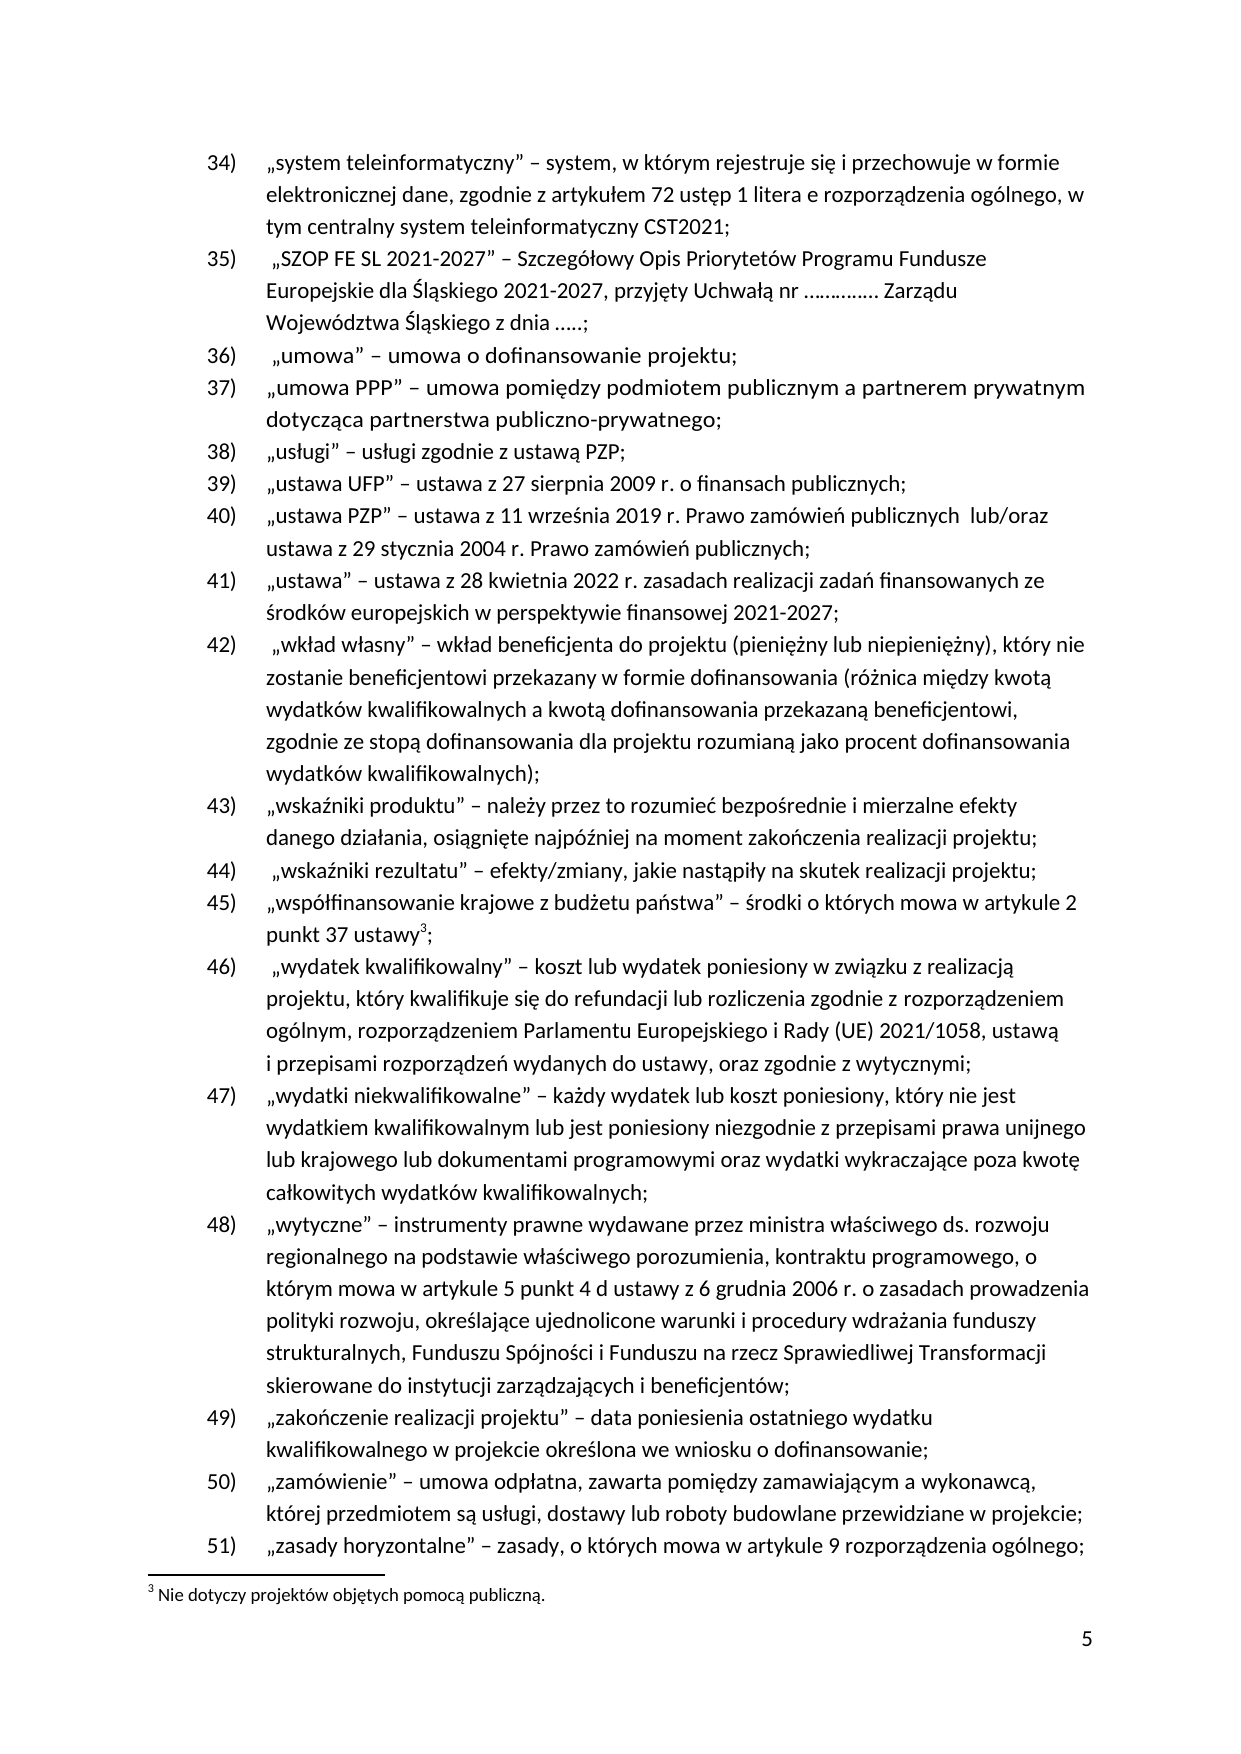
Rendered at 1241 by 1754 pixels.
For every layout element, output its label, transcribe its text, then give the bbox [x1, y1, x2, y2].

list „wydatki niekwalifikowalne” – każdy wydatek lub koszt poniesiony, który nie jest wydatkiem kwalifikowalnym lub jest poniesiony niezgodnie z przepisami prawa unijnego lub krajowego lub dokumentami programowymi oraz wydatki wykraczające poza kwotę całkowitych wydatków kwalifikowalnych; [207, 1081, 1093, 1206]
list „ustawa PZP” – ustawa z 11 września 2019 r. Prawo zamówień publicznych lub/oraz ustawa z 29 stycznia 2004 r. Prawo zamówień publicznych; [207, 502, 1093, 562]
list „system teleinformatyczny” – system, w którym rejestruje się i przechowuje w formie elektronicznej dane, zgodnie z artykułem 72 ustęp 1 litera e rozporządzenia ogólnego, w tym centralny system teleinformatyczny CST2021; [207, 148, 1093, 240]
list „umowa” – umowa o dofinansowanie projektu; [207, 341, 1093, 369]
list „umowa PPP” – umowa pomiędzy podmiotem publicznym a partnerem prywatnym dotycząca partnerstwa publiczno-prywatnego; [207, 373, 1093, 433]
list „wkład własny” – wkład beneficjenta do projektu (pieniężny lub niepieniężny), który nie zostanie beneficjentowi przekazany w formie dofinansowania (różnica między kwotą wydatków kwalifikowalnych a kwotą dofinansowania przekazaną beneficjentowi, zgodnie ze stopą dofinansowania dla projektu rozumianą jako procent dofinansowania wydatków kwalifikowalnych); [207, 630, 1093, 787]
list „zamówienie” – umowa odpłatna, zawarta pomiędzy zamawiającym a wykonawcą, której przedmiotem są usługi, dostawy lub roboty budowlane przewidziane w projekcie; [207, 1467, 1093, 1527]
list „zakończenie realizacji projektu” – data poniesienia ostatniego wydatku kwalifikowalnego w projekcie określona we wniosku o dofinansowanie; [207, 1403, 1093, 1463]
list „usługi” – usługi zgodnie z ustawą PZP; [207, 437, 1093, 465]
list „ustawa” – ustawa z 28 kwietnia 2022 r. zasadach realizacji zadań finansowanych ze środków europejskich w perspektywie finansowej 2021-2027; [207, 566, 1093, 626]
list „zasady horyzontalne” – zasady, o których mowa w artykule 9 rozporządzenia ogólnego; [207, 1532, 1093, 1560]
list „SZOP FE SL 2021-2027” – Szczegółowy Opis Priorytetów Programu Fundusze Europejskie dla Śląskiego 2021-2027, przyjęty Uchwałą nr ………..… Zarządu Województwa Śląskiego z dnia …..; [207, 244, 1093, 337]
list „ustawa UFP” – ustawa z 27 sierpnia 2009 r. o finansach publicznych; [207, 469, 1093, 497]
list „wskaźniki produktu” – należy przez to rozumieć bezpośrednie i mierzalne efekty danego działania, osiągnięte najpóźniej na moment zakończenia realizacji projektu; [207, 791, 1093, 852]
list „wytyczne” – instrumenty prawne wydawane przez ministra właściwego ds. rozwoju regionalnego na podstawie właściwego porozumienia, kontraktu programowego, o którym mowa w artykule 5 punkt 4 d ustawy z 6 grudnia 2006 r. o zasadach prowadzenia polityki rozwoju, określające ujednolicone warunki i procedury wdrażania funduszy strukturalnych, Funduszu Spójności i Funduszu na rzecz Sprawiedliwej Transformacji skierowane do instytucji zarządzających i beneficjentów; [207, 1210, 1093, 1399]
list „wskaźniki rezultatu” – efekty/zmiany, jakie nastąpiły na skutek realizacji projektu; [207, 856, 1093, 884]
list „wydatek kwalifikowalny” – koszt lub wydatek poniesiony w związku z realizacją projektu, który kwalifikuje się do refundacji lub rozliczenia zgodnie z rozporządzeniem ogólnym, rozporządzeniem Parlamentu Europejskiego i Rady (UE) 2021/1058, ustawą i przepisami rozporządzeń wydanych do ustawy, oraz zgodnie z wytycznymi; [207, 952, 1093, 1077]
list „współfinansowanie krajowe z budżetu państwa” – środki o których mowa w artykule 2 punkt 37 ustawy; [207, 888, 1093, 948]
